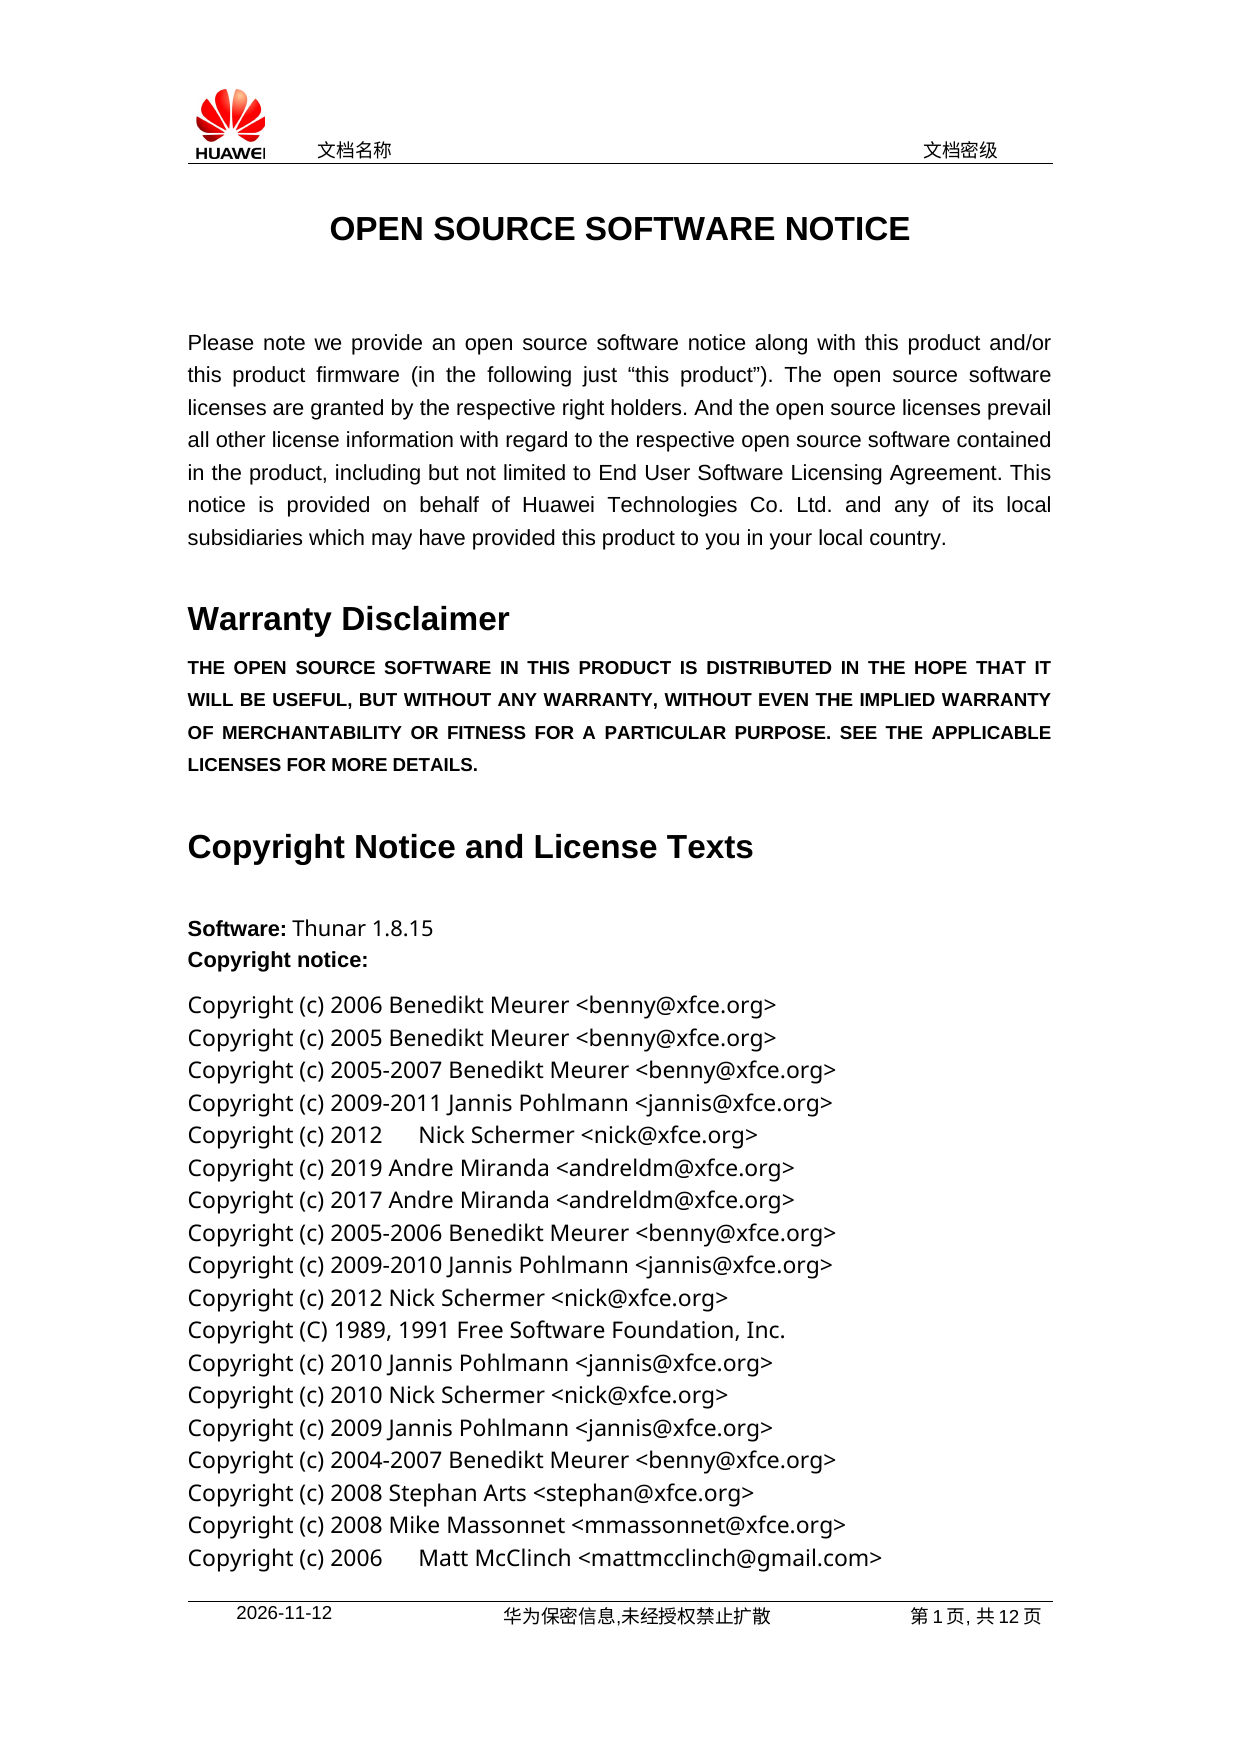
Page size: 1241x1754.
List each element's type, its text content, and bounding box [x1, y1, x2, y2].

text Copyright (c) 2009-2010 Jannis Pohlmann <jannis@xfce.org> [187, 1249, 1053, 1281]
text Copyright (c) 2012 Nick Schermer <nick@xfce.org> [187, 1281, 1053, 1314]
text Copyright (c) 2009 Jannis Pohlmann <jannis@xfce.org> [187, 1411, 1053, 1444]
text Copyright (c) 2008 Mike Massonnet <mmassonnet@xfce.org> [187, 1509, 1053, 1541]
text Copyright (c) 2006 Matt McClinch <mattmcclinch@gmail.com> [187, 1541, 1053, 1574]
text Copyright (c) 2010 Jannis Pohlmann <jannis@xfce.org> [187, 1346, 1053, 1379]
text Copyright notice: [187, 944, 1053, 976]
text Copyright (c) 2010 Nick Schermer <nick@xfce.org> [187, 1379, 1053, 1411]
text OPEN SOURCE SOFTWARE NOTICE [187, 196, 1053, 261]
text Copyright (c) 2006 Benedikt Meurer <benny@xfce.org> [187, 989, 1053, 1021]
title Software: Thunar 1.8.15 [187, 911, 1053, 944]
text Copyright (c) 2009-2011 Jannis Pohlmann <jannis@xfce.org> [187, 1086, 1053, 1119]
picture [196, 89, 265, 159]
text Copyright (c) 2019 Andre Miranda <andreldm@xfce.org> [187, 1151, 1053, 1184]
text Copyright (c) 2012 Nick Schermer <nick@xfce.org> [187, 1119, 1053, 1151]
text Copyright (c) 2005-2006 Benedikt Meurer <benny@xfce.org> [187, 1216, 1053, 1249]
text Copyright (c) 2008 Stephan Arts <stephan@xfce.org> [187, 1476, 1053, 1509]
text The open source software in this product is distributed in the hope that it will be useful, but WITHOUT ANY WARRANTY, without even the implied warranty of MERCHANTABILITY or FITNESS FOR A PARTICULAR PURPOSE. See the applicable licenses for more details. [187, 651, 1053, 781]
text Copyright (c) 2005-2007 Benedikt Meurer <benny@xfce.org> [187, 1054, 1053, 1086]
text Please note we provide an open source software notice along with this product and/or this product firmware (in the following just “this product”). The open source software licenses are granted by the respective right holders. And the open source licenses prevail all other license information with regard to the respective open source software contained in the product, including but not limited to End User Software Licensing Agreement. This notice is provided on behalf of Huawei Technologies Co. Ltd. and any of its local subsidiaries which may have provided this product to you in your local country. [187, 326, 1053, 554]
text Copyright (c) 2017 Andre Miranda <andreldm@xfce.org> [187, 1184, 1053, 1216]
text Copyright (c) 2004-2007 Benedikt Meurer <benny@xfce.org> [187, 1444, 1053, 1476]
text Warranty Disclaimer [187, 586, 1053, 651]
text Copyright (c) 2005 Benedikt Meurer <benny@xfce.org> [187, 1021, 1053, 1054]
text Copyright (C) 1989, 1991 Free Software Foundation, Inc. [187, 1314, 1053, 1346]
text Copyright Notice and License Texts [187, 814, 1053, 879]
